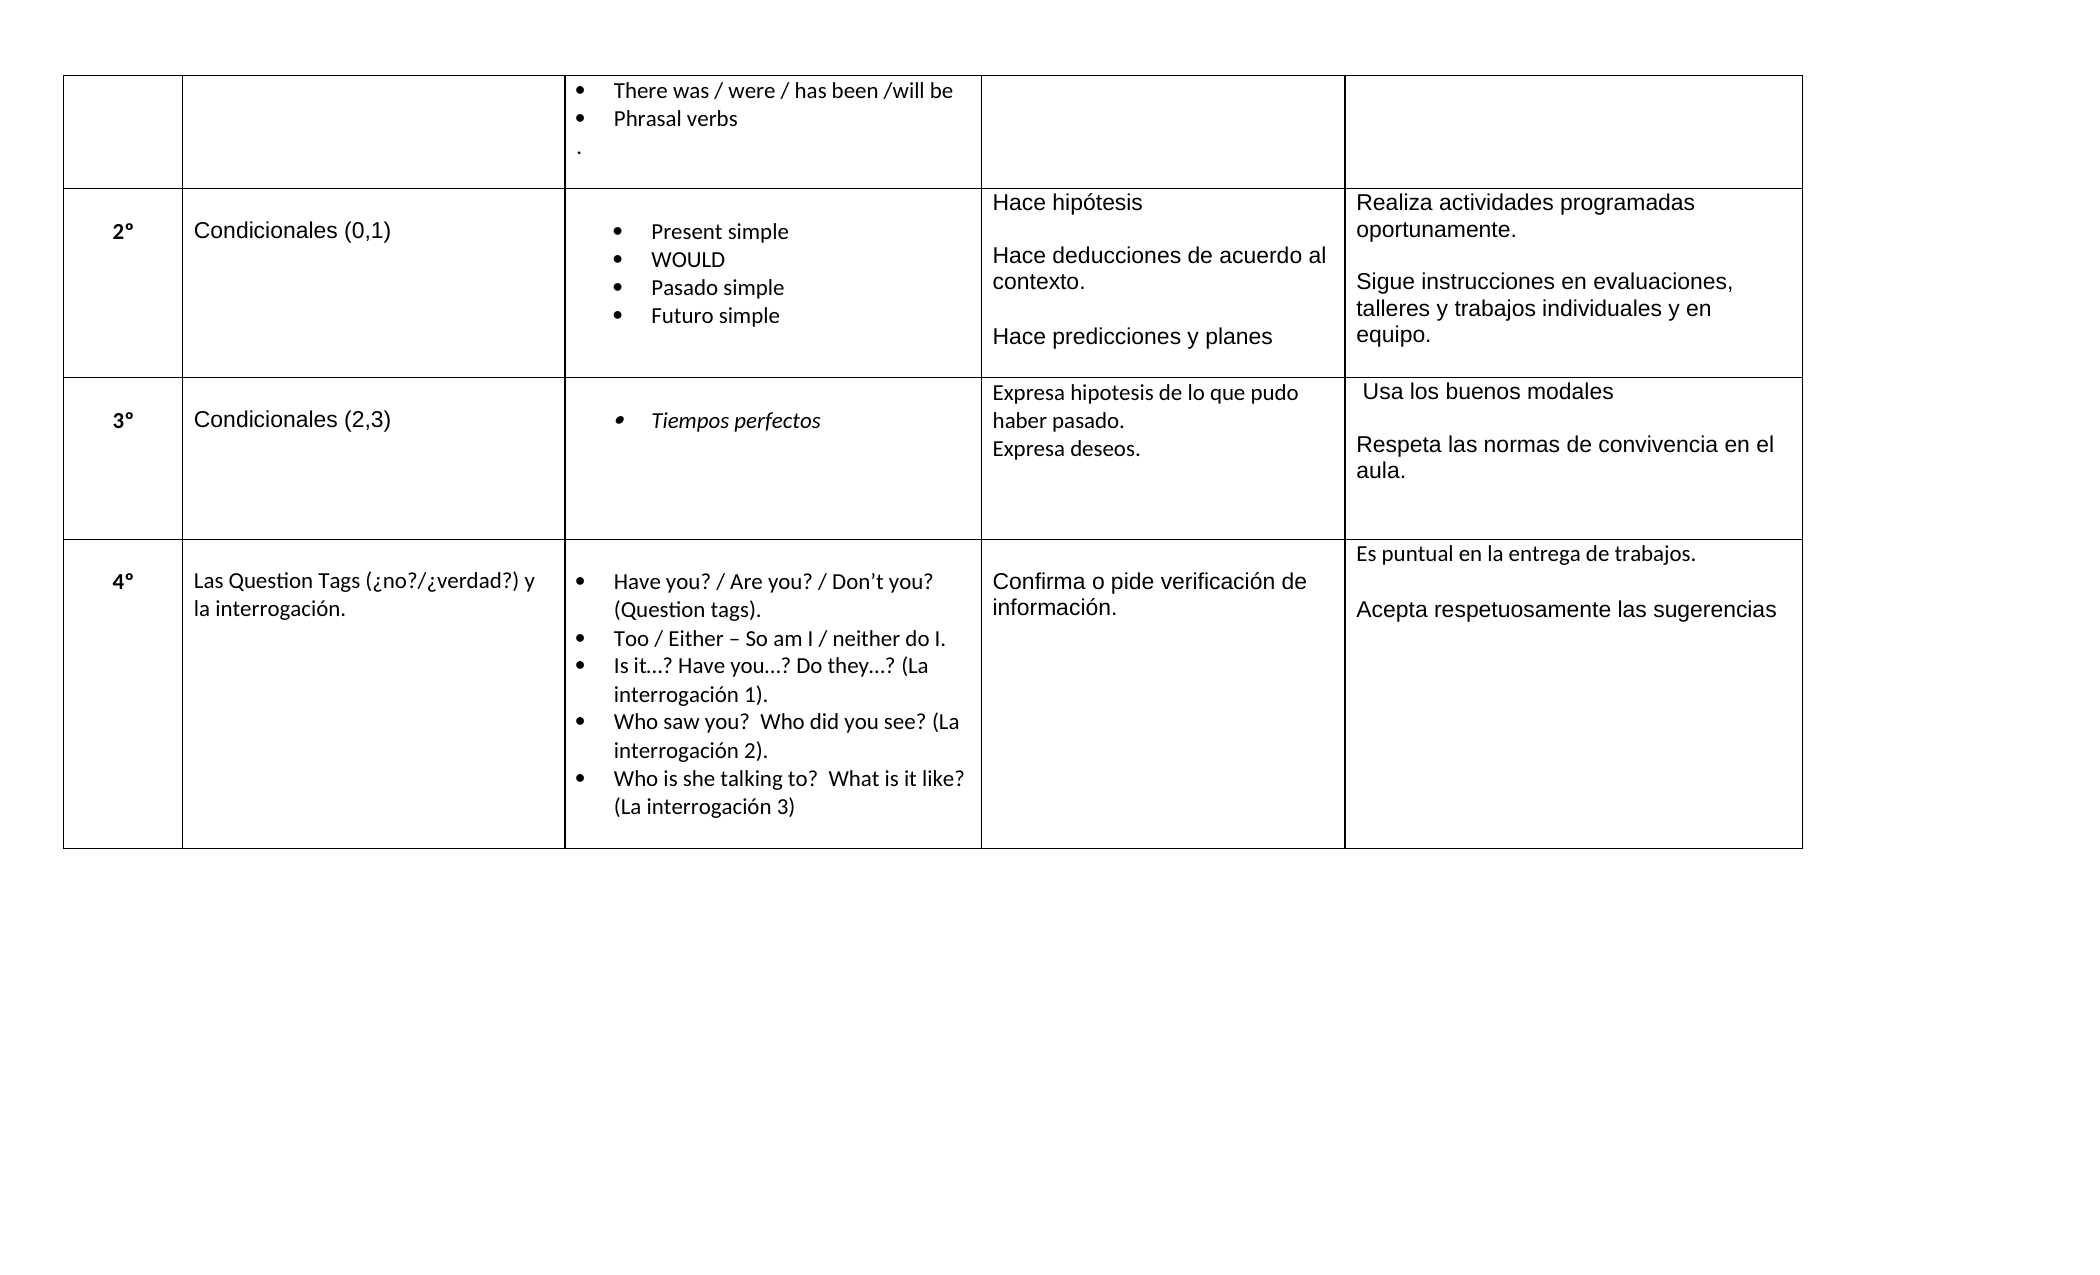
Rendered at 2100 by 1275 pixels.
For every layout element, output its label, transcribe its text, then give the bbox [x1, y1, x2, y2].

table_cell Confirma o pide verificación de información. [982, 540, 1344, 848]
table_cell Condicionales (2,3) [183, 378, 564, 538]
table_cell Tiempos perfectos [566, 378, 981, 538]
table_cell Have you? / Are you? / Don’t you? (Question tags). Too / Either – So am I / neither do I. Is it…? Have you…? Do they…? (La interrogación 1). Who saw you? Who did you see? (La interrogación 2). Who is she talking to? What is it like? (La interrogación 3) [566, 540, 981, 848]
table_cell Hace hipótesis Hace deducciones de acuerdo al contexto. Hace predicciones y planes [982, 189, 1344, 377]
table_cell Condicionales (0,1) [183, 189, 564, 377]
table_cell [566, 76, 981, 188]
table_cell Expresa hipotesis de lo que pudo haber pasado. Expresa deseos. [982, 378, 1344, 538]
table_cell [982, 76, 1344, 188]
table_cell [183, 76, 564, 188]
table_cell 1º [64, 76, 182, 188]
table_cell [1346, 76, 1802, 188]
table_cell Usa los buenos modales Respeta las normas de convivencia en el aula. [1346, 378, 1802, 538]
table_cell Las Question Tags (¿no?/¿verdad?) y la interrogación. [183, 540, 564, 848]
table_cell 2º [64, 189, 182, 377]
table_cell Realiza actividades programadas oportunamente. Sigue instrucciones en evaluaciones, talleres y trabajos individuales y en equipo. [1346, 189, 1802, 377]
table_cell 3º [64, 378, 182, 538]
table_cell Present simple WOULD Pasado simple Futuro simple [566, 189, 981, 377]
table_cell Es puntual en la entrega de trabajos. Acepta respetuosamente las sugerencias [1346, 540, 1802, 848]
table_cell 4º [64, 540, 182, 848]
